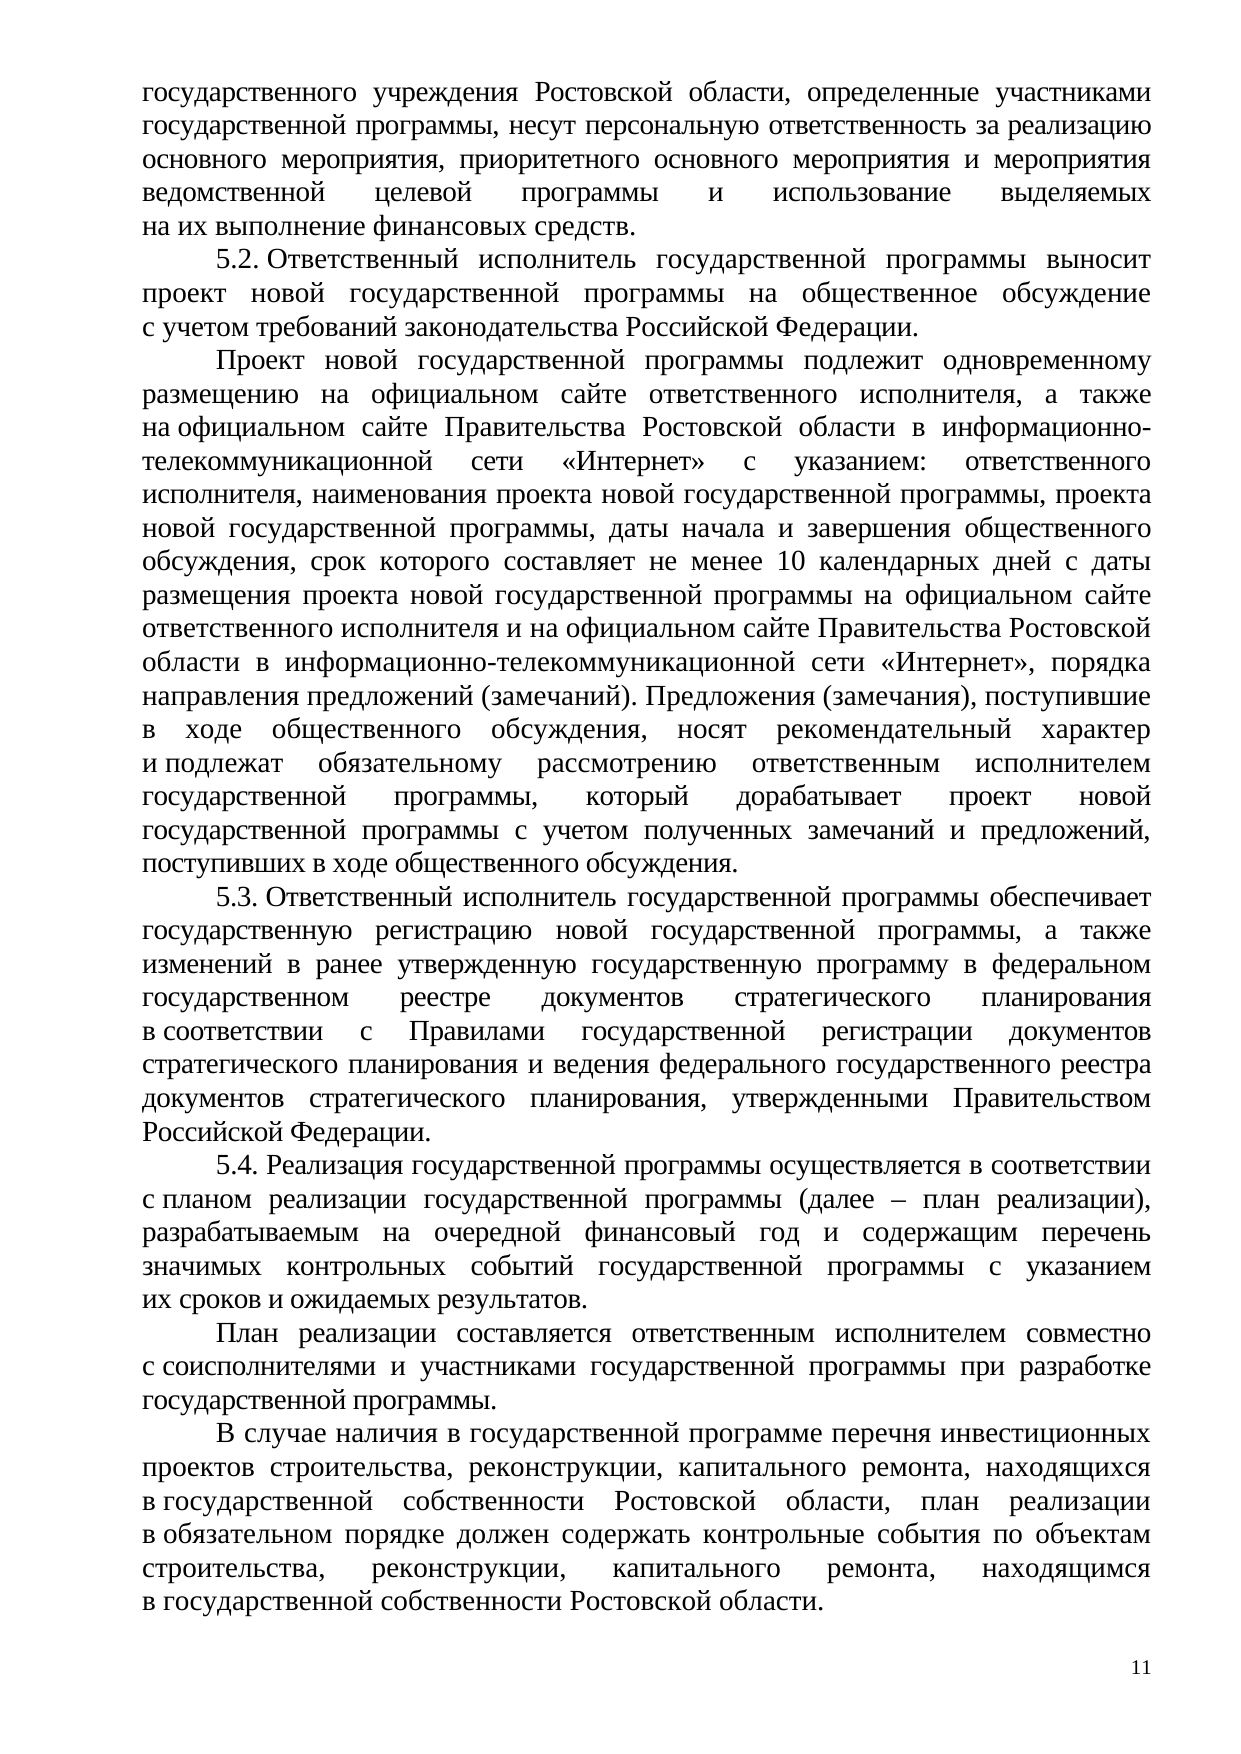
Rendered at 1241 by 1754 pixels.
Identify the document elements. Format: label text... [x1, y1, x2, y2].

text В случае наличия в государственной программе перечня инвестиционных проектов строительства, реконструкции, капитального ремонта, находящихся в государственной собственности Ростовской области, план реализации в обязательном порядке должен содержать контрольные события по объектам строительства, реконструкции, капитального ремонта, находящимся в государственной собственности Ростовской области. [142, 1416, 1152, 1617]
text Проект новой государственной программы подлежит одновременному размещению на официальном сайте ответственного исполнителя, а также на официальном сайте Правительства Ростовской области в информационно-телекоммуникационной сети «Интернет» с указанием: ответственного исполнителя, наименования проекта новой государственной программы, проекта новой государственной программы, даты начала и завершения общественного обсуждения, срок которого составляет не менее 10 календарных дней с даты размещения проекта новой государственной программы на официальном сайте ответственного исполнителя и на официальном сайте Правительства Ростовской области в информационно-телекоммуникационной сети «Интернет», порядка направления предложений (замечаний). Предложения (замечания), поступившие в ходе общественного обсуждения, носят рекомендательный характер и подлежат обязательному рассмотрению ответственным исполнителем государственной программы, который дорабатывает проект новой государственной программы с учетом полученных замечаний и предложений, поступивших в ходе общественного обсуждения. [142, 342, 1152, 879]
text План реализации составляется ответственным исполнителем совместно с соисполнителями и участниками государственной программы при разработке государственной программы. [142, 1315, 1152, 1416]
text 5.2. Ответственный исполнитель государственной программы выносит проект новой государственной программы на общественное обсуждение с учетом требований законодательства Российской Федерации. [142, 242, 1152, 342]
text 5.4. Реализация государственной программы осуществляется в соответствии с планом реализации государственной программы (далее – план реализации), разрабатываемым на очередной финансовый год и содержащим перечень значимых контрольных событий государственной программы с указанием их сроков и ожидаемых результатов. [142, 1147, 1152, 1315]
text 5.3. Ответственный исполнитель государственной программы обеспечивает государственную регистрацию новой государственной программы, а также изменений в ранее утвержденную государственную программу в федеральном государственном реестре документов стратегического планирования в соответствии с Правилами государственной регистрации документов стратегического планирования и ведения федерального государственного реестра документов стратегического планирования, утвержденными Правительством Российской Федерации. [142, 879, 1152, 1147]
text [142, 74, 1152, 242]
